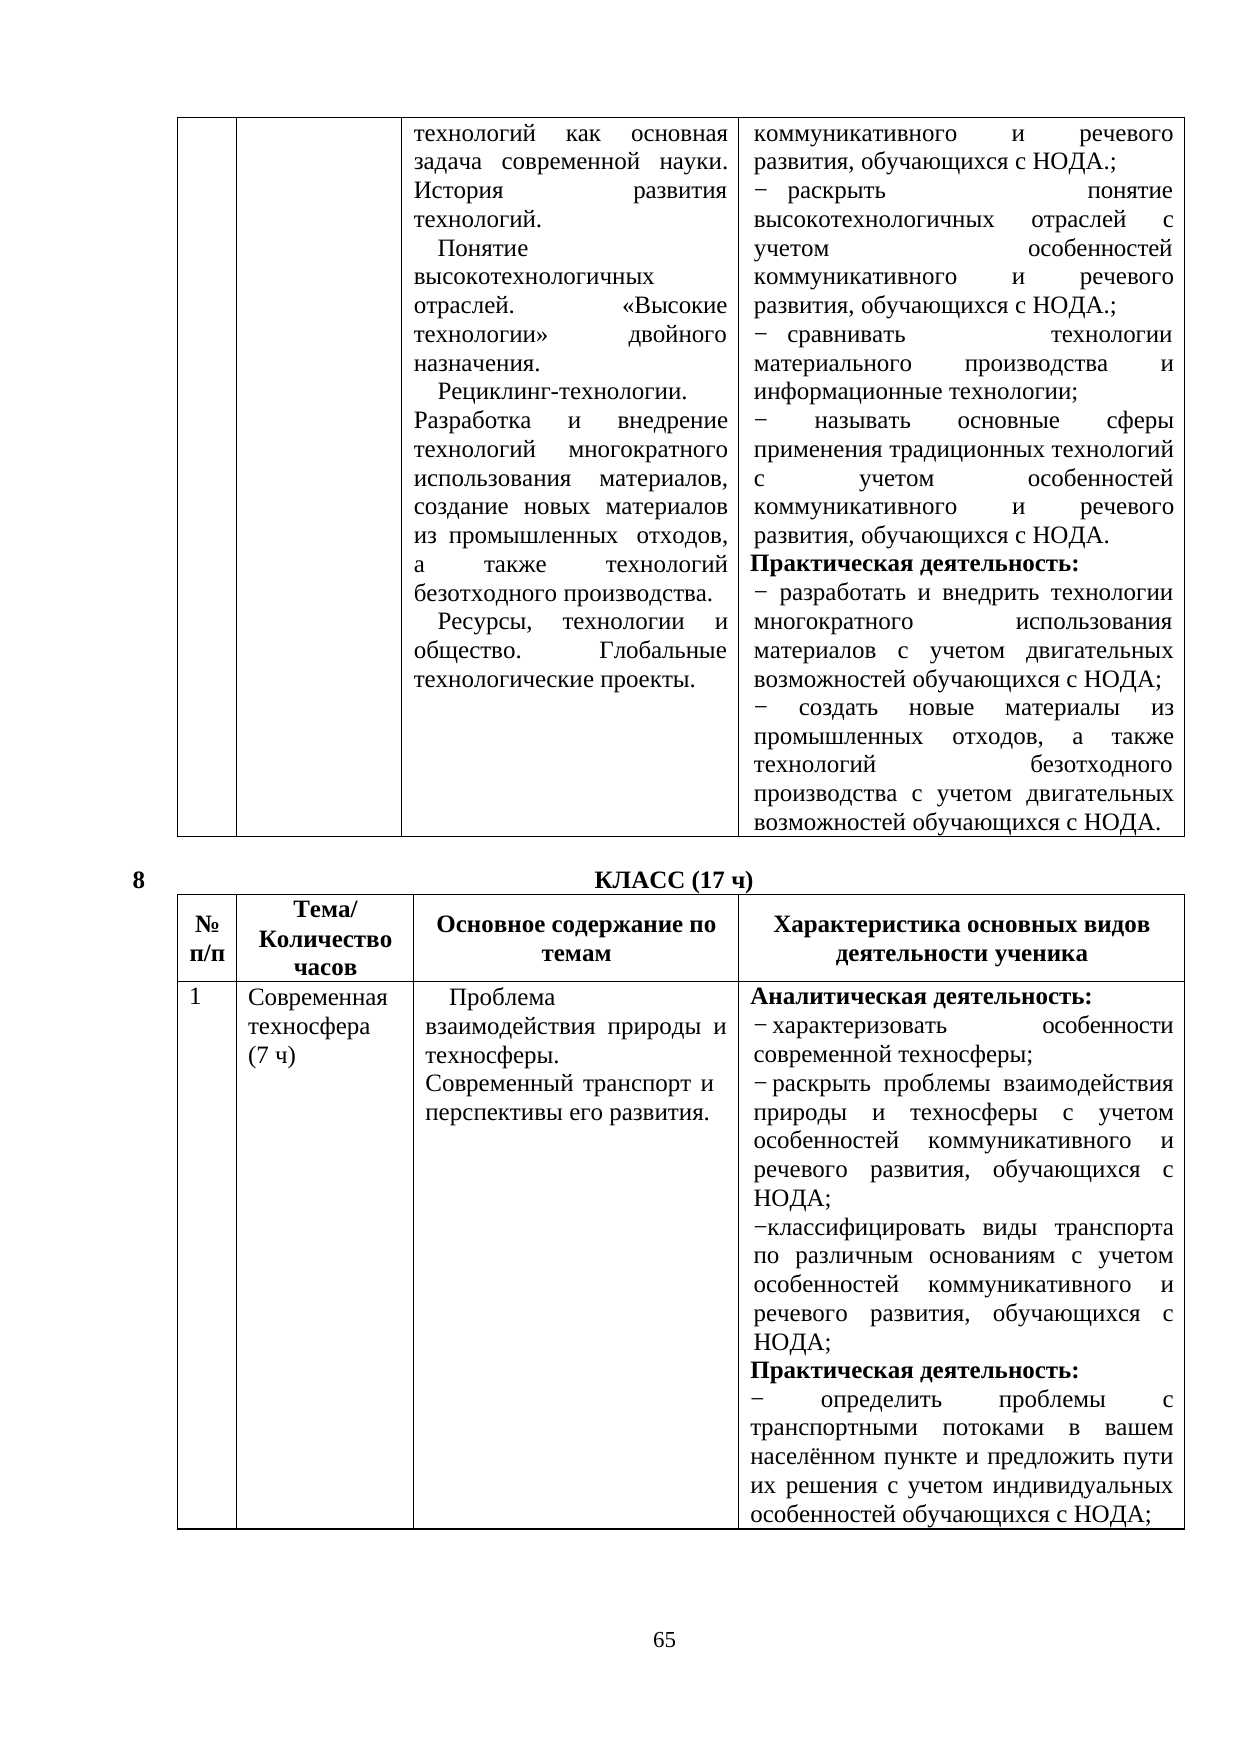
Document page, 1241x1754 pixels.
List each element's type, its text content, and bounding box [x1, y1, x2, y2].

table_cell Аналитическая деятельность: − характеризовать особенности современной техносферы; − раскрыть проблемы взаимодействия природы и техносферы с учетом особенностей коммуникативного и речевого развития, обучающихся с НОДА; −классифицировать виды транспорта по различным основаниям с учетом особенностей коммуникативного и речевого развития, обучающихся с НОДА; Практическая деятельность: − определить проблемы с транспортными потоками в вашем населённом пункте и предложить пути их решения с учетом индивидуальных особенностей обучающихся с НОДА; [739, 982, 1184, 1528]
table_header Основное содержание по темам [414, 895, 738, 981]
table_cell 1 [178, 982, 236, 1528]
list КЛАСС (17 ч) [132, 865, 1196, 894]
table_header [237, 118, 401, 836]
table_header Характеристика основных видов деятельности ученика [739, 895, 1184, 981]
table_header коммуникативного и речевого развития, обучающихся с НОДА.; − раскрыть понятие высокотехнологичных отраслей с учетом особенностей коммуникативного и речевого развития, обучающихся с НОДА.; − сравнивать технологии материального производства и информационные технологии; − называть основные сферы применения традиционных технологий с учетом особенностей коммуникативного и речевого развития, обучающихся с НОДА. Практическая деятельность: − разработать и внедрить технологии многократного использования материалов с учетом двигательных возможностей обучающихся с НОДА; − создать новые материалы из промышленных отходов, а также технологий безотходного производства с учетом двигательных возможностей обучающихся с НОДА. [739, 118, 1184, 836]
table_header № п/п [178, 895, 236, 981]
table_cell Современная техносфера (7 ч) [237, 982, 413, 1528]
table_cell Проблема взаимодействия природы и техносферы. Современный транспорт и перспективы его развития. [414, 982, 738, 1528]
table_header [178, 118, 236, 836]
table_header технологий как основная задача современной науки. История развития технологий. Понятие высокотехнологичных отраслей. «Высокие технологии» двойного назначения. Рециклинг-технологии. Разработка и внедрение технологий многократного использования материалов, создание новых материалов из промышленных отходов, а также технологий безотходного производства. Ресурсы, технологии и общество. Глобальные технологические проекты. [402, 118, 738, 836]
table_header Тема/ Количество часов [237, 895, 413, 981]
